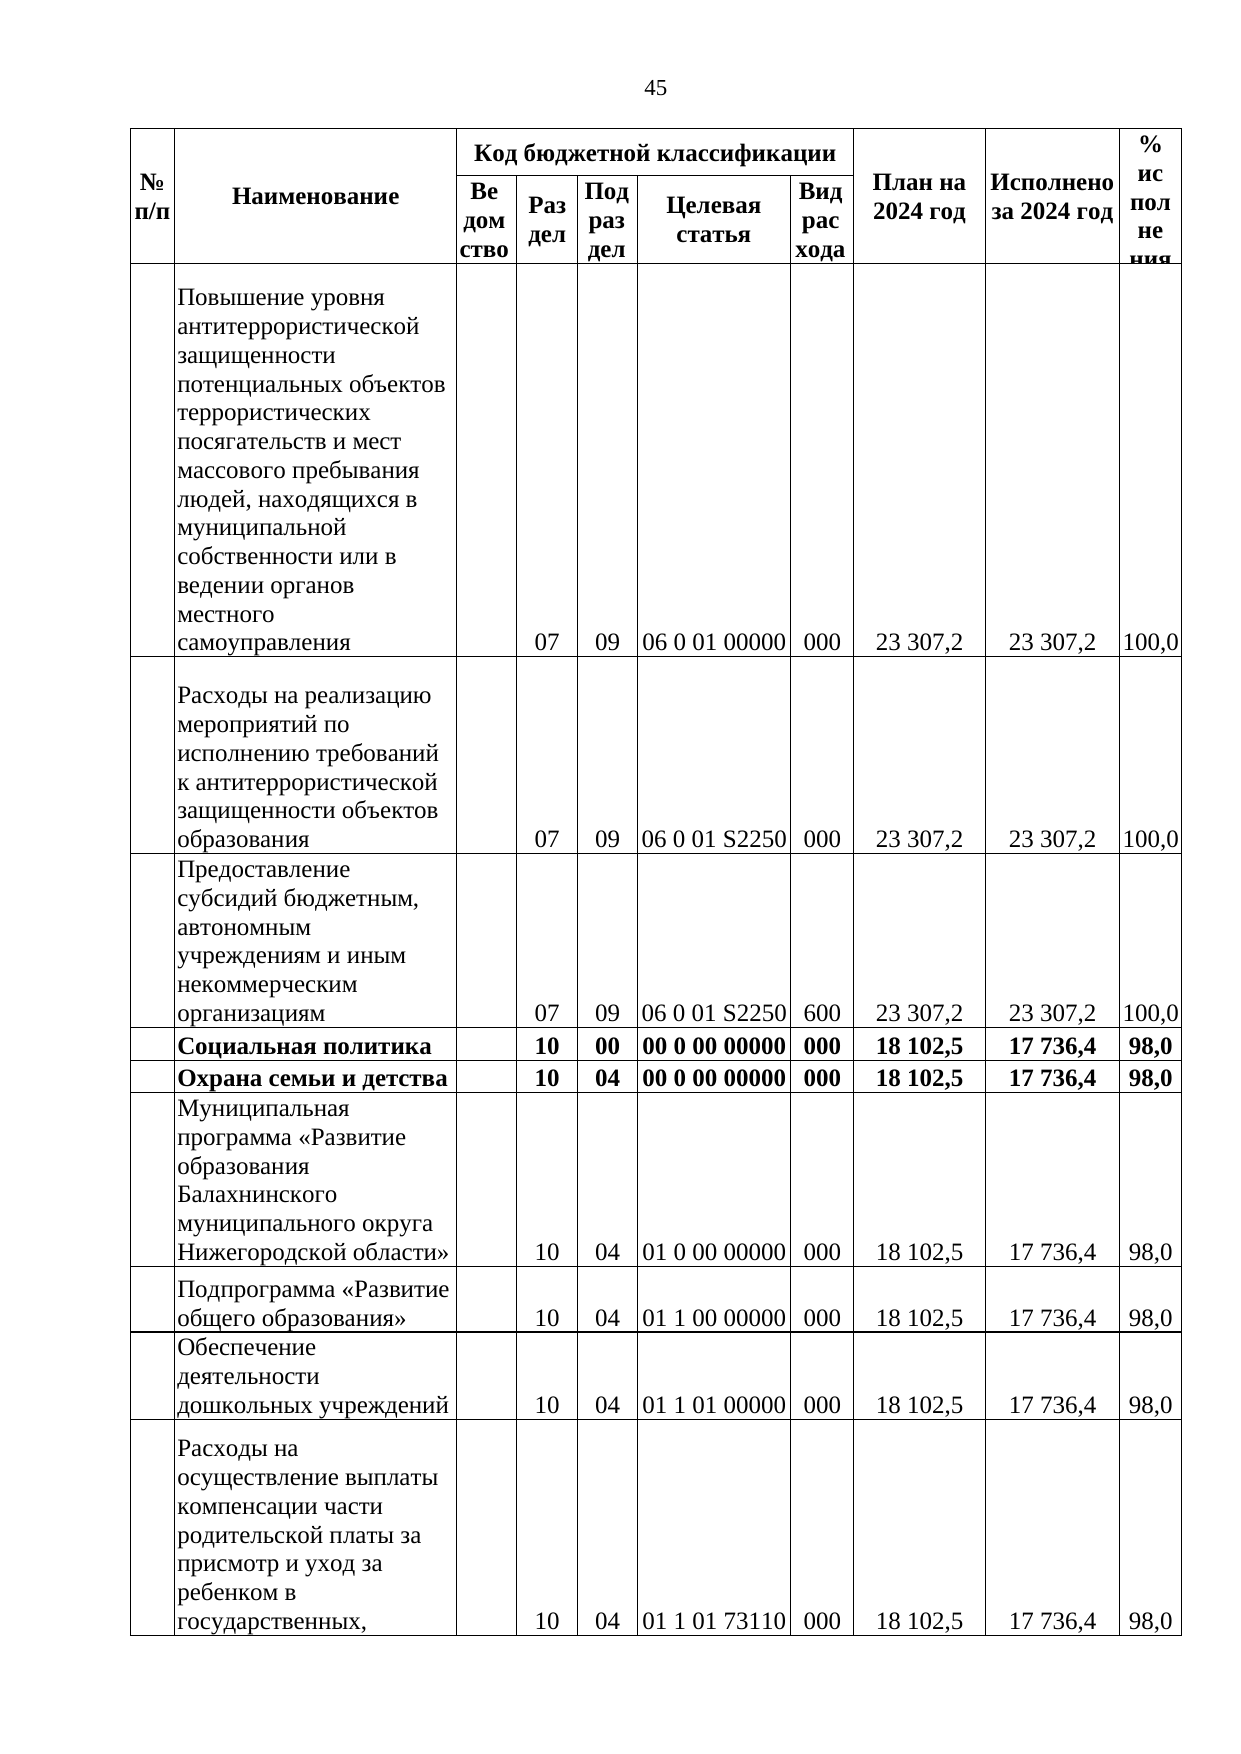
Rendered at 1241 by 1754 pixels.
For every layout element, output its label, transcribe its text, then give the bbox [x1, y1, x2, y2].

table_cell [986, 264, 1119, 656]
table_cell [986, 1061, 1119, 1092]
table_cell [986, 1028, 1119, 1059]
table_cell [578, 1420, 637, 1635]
table_header % ис пол не ния [1120, 129, 1181, 262]
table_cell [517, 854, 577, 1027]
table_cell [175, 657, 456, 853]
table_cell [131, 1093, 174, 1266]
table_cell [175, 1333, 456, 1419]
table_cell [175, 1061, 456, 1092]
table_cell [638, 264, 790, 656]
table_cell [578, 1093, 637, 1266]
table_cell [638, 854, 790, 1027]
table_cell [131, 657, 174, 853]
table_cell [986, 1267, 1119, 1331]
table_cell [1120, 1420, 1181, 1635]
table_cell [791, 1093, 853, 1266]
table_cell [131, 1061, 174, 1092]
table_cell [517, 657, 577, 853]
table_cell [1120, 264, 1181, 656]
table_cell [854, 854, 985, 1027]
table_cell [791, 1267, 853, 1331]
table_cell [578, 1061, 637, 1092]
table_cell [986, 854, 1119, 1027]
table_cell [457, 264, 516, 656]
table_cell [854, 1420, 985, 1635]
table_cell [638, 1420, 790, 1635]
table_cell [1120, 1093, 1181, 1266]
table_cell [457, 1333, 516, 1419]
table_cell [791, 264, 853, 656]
table_header № п/п [131, 129, 174, 262]
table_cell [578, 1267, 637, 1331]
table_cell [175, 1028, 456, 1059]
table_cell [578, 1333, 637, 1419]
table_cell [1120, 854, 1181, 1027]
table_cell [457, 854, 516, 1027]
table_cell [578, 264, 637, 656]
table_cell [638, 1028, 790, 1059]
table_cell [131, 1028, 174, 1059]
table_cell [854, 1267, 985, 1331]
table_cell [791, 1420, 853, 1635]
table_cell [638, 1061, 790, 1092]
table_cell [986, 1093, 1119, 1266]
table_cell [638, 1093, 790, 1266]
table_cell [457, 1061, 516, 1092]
table_header Наименование [175, 129, 456, 262]
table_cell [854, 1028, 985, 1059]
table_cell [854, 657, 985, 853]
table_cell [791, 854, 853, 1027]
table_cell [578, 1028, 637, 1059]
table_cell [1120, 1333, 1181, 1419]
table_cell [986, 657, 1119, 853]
table_header Код бюджетной классификации [457, 129, 853, 175]
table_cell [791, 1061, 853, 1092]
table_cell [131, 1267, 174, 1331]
table_cell Под раз дел [578, 176, 637, 262]
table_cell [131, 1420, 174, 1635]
table_header Исполнено за 2024 год [986, 129, 1119, 262]
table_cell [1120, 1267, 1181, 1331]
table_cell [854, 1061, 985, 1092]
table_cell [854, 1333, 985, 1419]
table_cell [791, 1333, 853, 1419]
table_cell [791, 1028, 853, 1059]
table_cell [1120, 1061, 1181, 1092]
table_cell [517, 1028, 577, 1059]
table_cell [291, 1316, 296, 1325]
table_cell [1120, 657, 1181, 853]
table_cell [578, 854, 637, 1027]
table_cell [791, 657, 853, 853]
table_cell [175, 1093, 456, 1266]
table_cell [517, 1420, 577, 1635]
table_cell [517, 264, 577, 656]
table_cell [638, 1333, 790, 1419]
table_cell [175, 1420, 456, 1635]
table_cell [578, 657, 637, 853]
table_cell Целевая статья [638, 176, 790, 262]
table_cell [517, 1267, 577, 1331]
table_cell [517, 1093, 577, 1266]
table_cell Раз дел [517, 176, 577, 262]
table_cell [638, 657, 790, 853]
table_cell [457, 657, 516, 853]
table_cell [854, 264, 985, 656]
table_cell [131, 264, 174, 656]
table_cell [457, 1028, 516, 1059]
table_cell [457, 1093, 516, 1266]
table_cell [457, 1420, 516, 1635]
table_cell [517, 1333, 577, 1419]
table_cell Вид рас хода [791, 176, 853, 262]
table_header План на 2024 год [854, 129, 985, 262]
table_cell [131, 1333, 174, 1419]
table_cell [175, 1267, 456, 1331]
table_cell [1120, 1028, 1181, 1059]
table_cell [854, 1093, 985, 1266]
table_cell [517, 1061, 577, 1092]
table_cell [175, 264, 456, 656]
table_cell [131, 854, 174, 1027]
table_cell Ве дом ство [457, 176, 516, 262]
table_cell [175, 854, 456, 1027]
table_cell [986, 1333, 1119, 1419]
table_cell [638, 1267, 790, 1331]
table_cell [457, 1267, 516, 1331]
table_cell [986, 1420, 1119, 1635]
